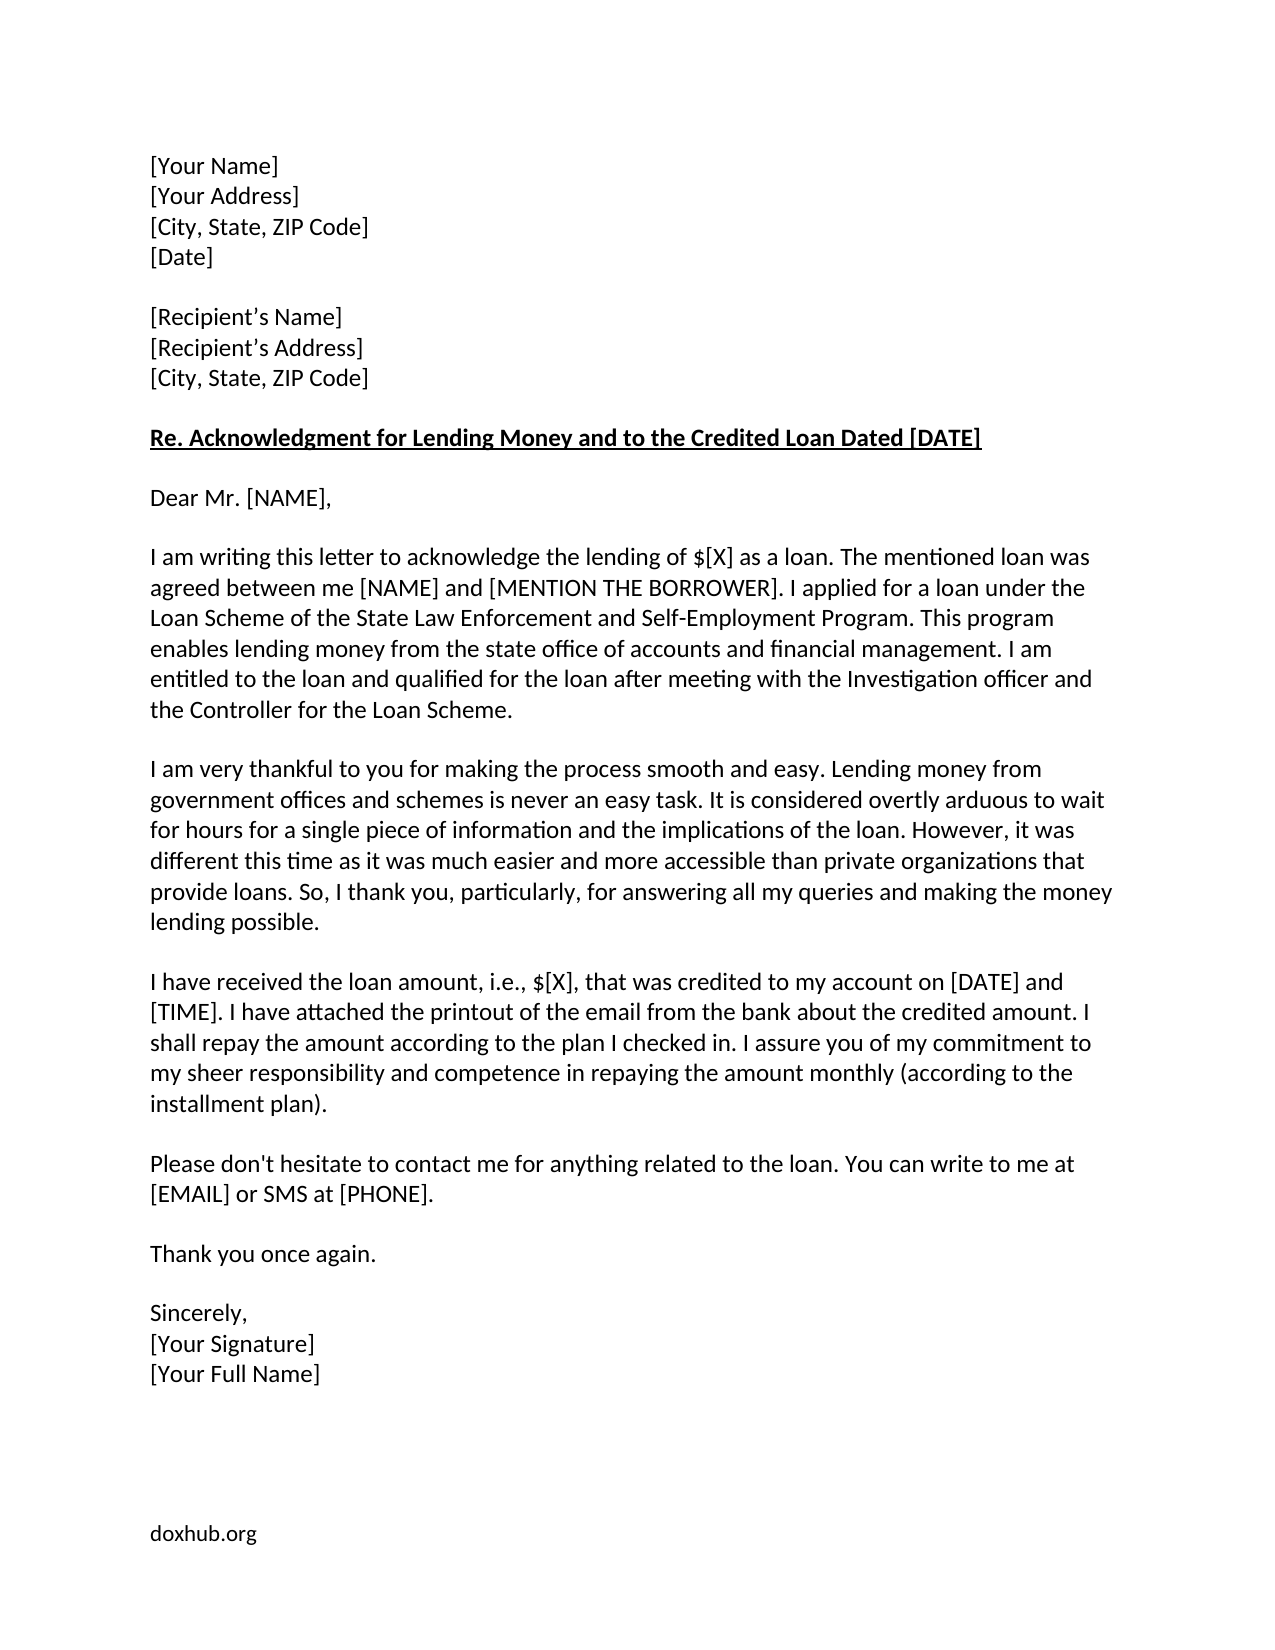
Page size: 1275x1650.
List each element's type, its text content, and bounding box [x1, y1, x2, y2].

text [Recipient’s Name] [Recipient’s Address] [City, State, ZIP Code] [150, 301, 1125, 393]
text Dear Mr. [NAME], [150, 482, 1125, 512]
text I am writing this letter to acknowledge the lending of $[X] as a loan. The mentioned loan was agreed between me [NAME] and [MENTION THE BORROWER]. I applied for a loan under the Loan Scheme of the State Law Enforcement and Self-Employment Program. This program enables lending money from the state office of accounts and financial management. I am entitled to the loan and qualified for the loan after meeting with the Investigation officer and the Controller for the Loan Scheme. [150, 541, 1125, 724]
text I am very thankful to you for making the process smooth and easy. Lending money from government offices and schemes is never an easy task. It is considered overtly arduous to wait for hours for a single piece of information and the implications of the loan. However, it was different this time as it was much easier and more accessible than private organizations that provide loans. So, I thank you, particularly, for answering all my queries and making the money lending possible. [150, 754, 1125, 937]
text Thank you once again. [150, 1238, 1125, 1268]
text Please don't hesitate to contact me for anything related to the loan. You can write to me at [EMAIL] or SMS at [PHONE]. [150, 1148, 1125, 1209]
text Re. Acknowledgment for Lending Money and to the Credited Loan Dated [DATE] [150, 422, 1125, 452]
text I have received the loan amount, i.e., $[X], that was credited to my account on [DATE] and [TIME]. I have attached the printout of the email from the bank about the credited amount. I shall repay the amount according to the plan I checked in. I assure you of my commitment to my sheer responsibility and competence in repaying the amount monthly (according to the installment plan). [150, 966, 1125, 1118]
text [Your Name] [Your Address] [City, State, ZIP Code] [Date] [150, 150, 1125, 272]
text Sincerely, [Your Signature] [Your Full Name] [150, 1298, 1125, 1389]
